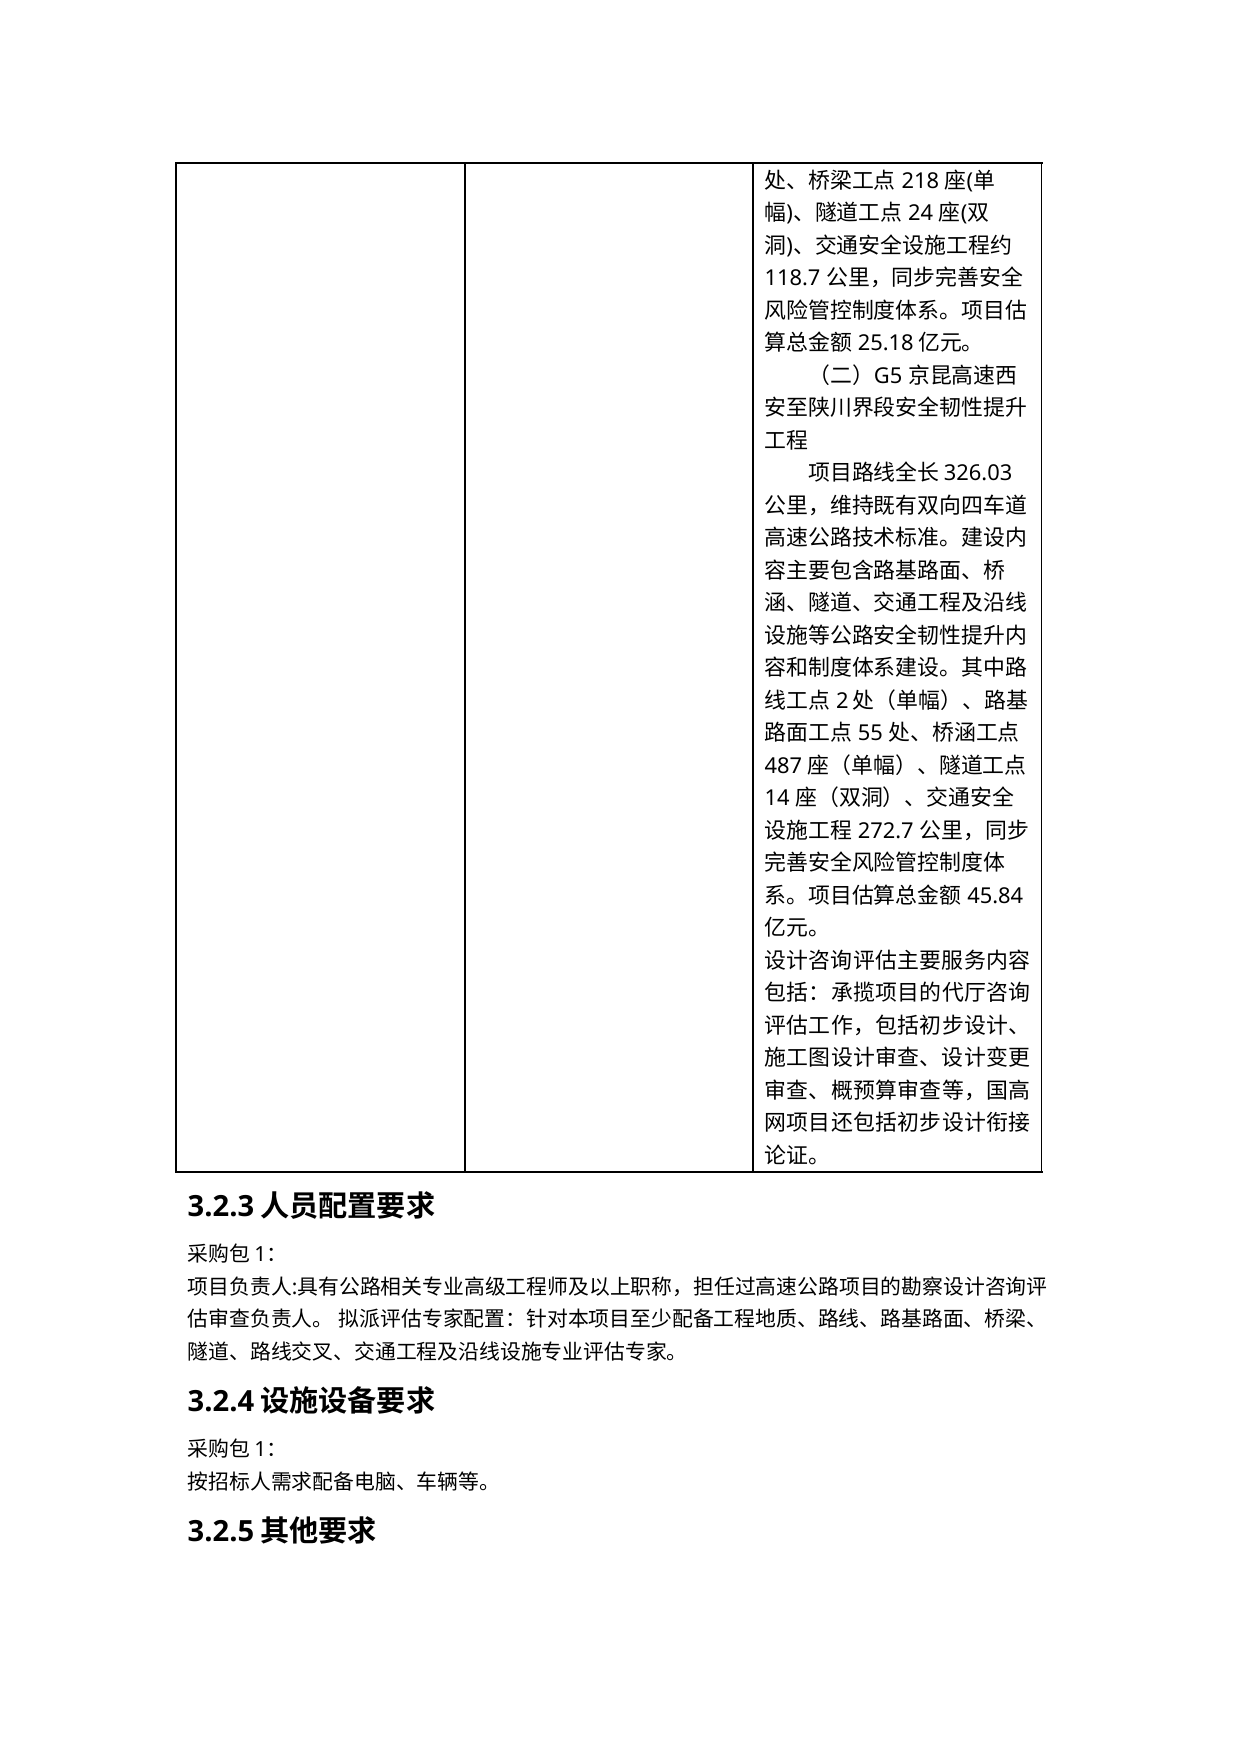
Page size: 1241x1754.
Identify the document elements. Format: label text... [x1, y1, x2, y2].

text 按招标人需求配备电脑、车辆等。 [187, 1465, 1053, 1498]
table_cell [466, 164, 752, 1171]
text 项目负责人:具有公路相关专业高级工程师及以上职称，担任过高速公路项目的勘察设计咨询评估审查负责人。 拟派评估专家配置：针对本项目至少配备工程地质、路线、路基路面、桥梁、隧道、路线交叉、交通工程及沿线设施专业评估专家。 [187, 1270, 1053, 1368]
text 3.2.4设施设备要求 [187, 1368, 1053, 1433]
text 采购包1： [187, 1433, 1053, 1465]
text 3.2.3人员配置要求 [187, 1173, 1053, 1238]
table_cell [754, 164, 1041, 1171]
text 3.2.5其他要求 [187, 1498, 1053, 1563]
table_cell 1 [177, 164, 464, 1171]
text 采购包1： [187, 1238, 1053, 1270]
